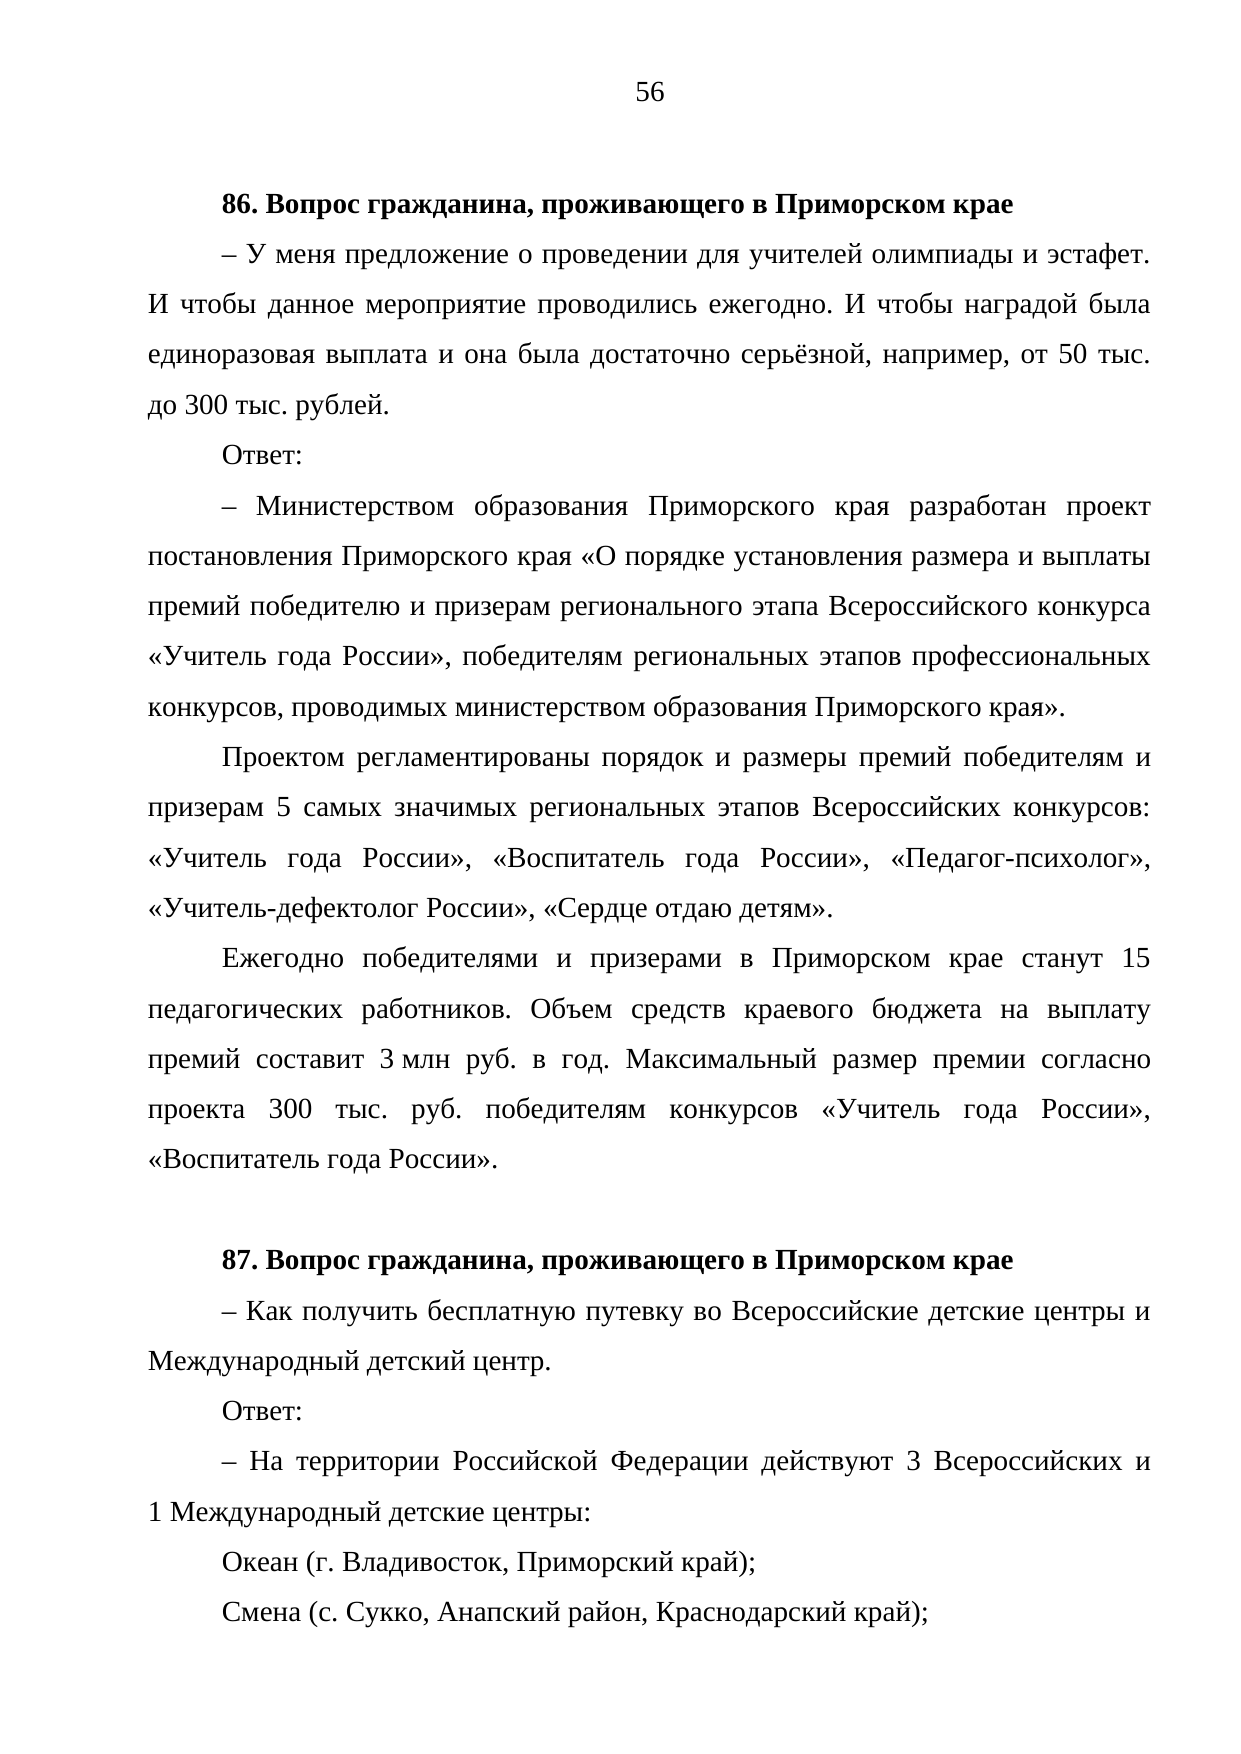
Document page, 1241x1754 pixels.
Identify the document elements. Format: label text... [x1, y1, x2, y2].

text Океан (г. Владивосток, Приморский край); [148, 1544, 1152, 1578]
text Ежегодно победителями и призерами в Приморском крае станут 15 педагогических работников. Объем средств краевого бюджета на выплату премий составит 3 млн руб. в год. Максимальный размер премии согласно проекта 300 тыс. руб. победителям конкурсов «Учитель года России», «Воспитатель года России». [148, 940, 1152, 1175]
text 86. Вопрос гражданина, проживающего в Приморском крае [148, 186, 1152, 219]
text Проектом регламентированы порядок и размеры премий победителям и призерам 5 самых значимых региональных этапов Всероссийских конкурсов: «Учитель года России», «Воспитатель года России», «Педагог-психолог», «Учитель-дефектолог России», «Сердце отдаю детям». [148, 739, 1152, 924]
text 87. Вопрос гражданина, проживающего в Приморском крае [148, 1242, 1152, 1276]
text Ответ: [148, 437, 1152, 471]
text Ответ: [148, 1393, 1152, 1427]
text Смена (с. Сукко, Анапский район, Краснодарский край); [148, 1594, 1152, 1628]
text – Как получить бесплатную путевку во Всероссийские детские центры и Международный детский центр. [148, 1293, 1152, 1376]
text – На территории Российской Федерации действуют 3 Всероссийских и 1 Международный детские центры: [148, 1443, 1152, 1527]
text – У меня предложение о проведении для учителей олимпиады и эстафет. И чтобы данное мероприятие проводились ежегодно. И чтобы наградой была единоразовая выплата и она была достаточно серьёзной, например, от 50 тыс. до 300 тыс. рублей. [148, 236, 1152, 421]
text – Министерством образования Приморского края разработан проект постановления Приморского края «О порядке установления размера и выплаты премий победителю и призерам регионального этапа Всероссийского конкурса «Учитель года России», победителям региональных этапов профессиональных конкурсов, проводимых министерством образования Приморского края». [148, 488, 1152, 722]
